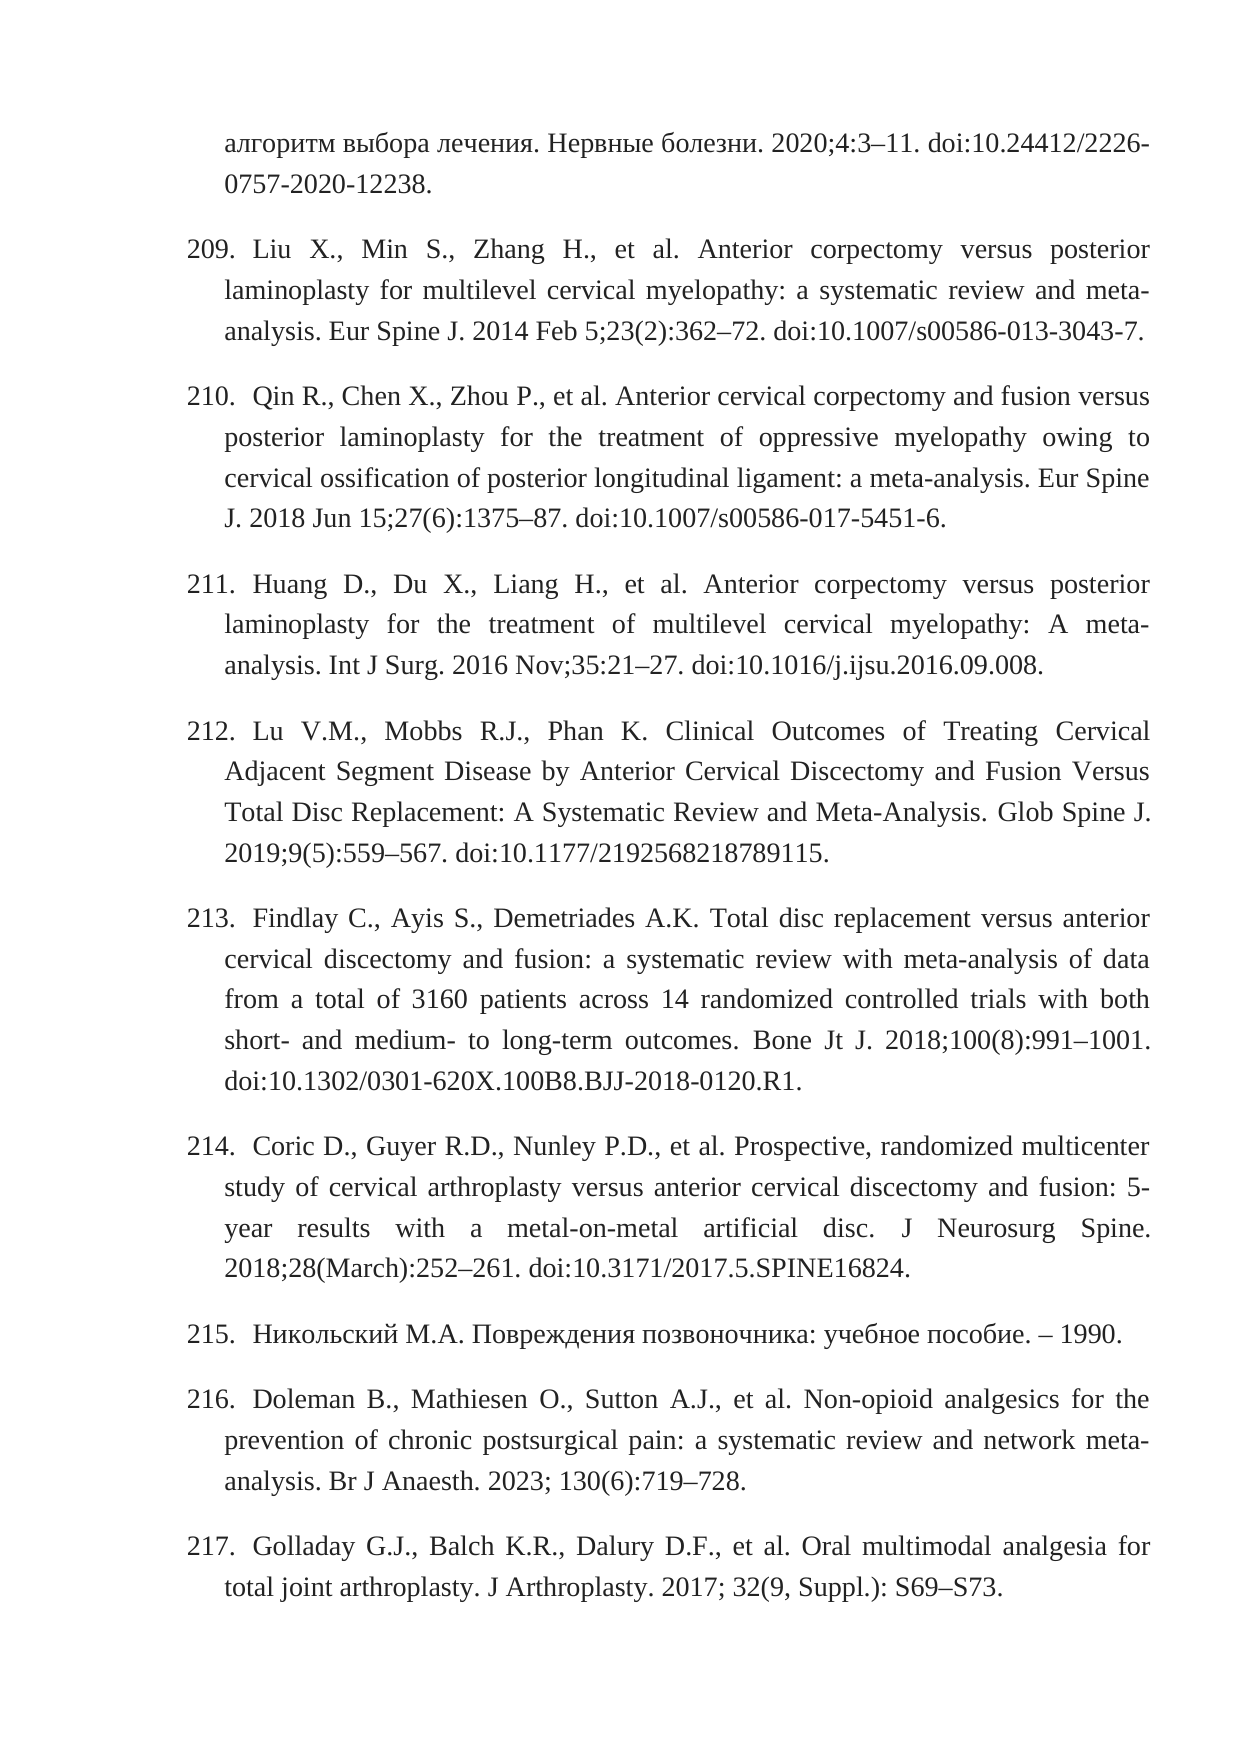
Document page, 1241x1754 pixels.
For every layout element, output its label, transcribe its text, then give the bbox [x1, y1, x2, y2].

list Coric D., Guyer R.D., Nunley P.D., et al. Prospective, randomized multicenter study of cervical arthroplasty versus anterior cervical discectomy and fusion: 5-year results with a metal-on-metal artificial disc. J Neurosurg Spine. 2018;28(March):252–261. doi:10.3171/2017.5.SPINE16824. [187, 1121, 1152, 1284]
list Doleman B., Mathiesen O., Sutton A.J., et al. Non-opioid analgesics for the prevention of chronic postsurgical pain: a systematic review and network meta-analysis. Br J Anaesth. 2023; 130(6):719–728. [187, 1374, 1152, 1496]
list Huang D., Du X., Liang H., et al. Anterior corpectomy versus posterior laminoplasty for the treatment of multilevel cervical myelopathy: A meta-analysis. Int J Surg. 2016 Nov;35:21–27. doi:10.1016/j.ijsu.2016.09.008. [187, 559, 1152, 681]
list Golladay G.J., Balch K.R., Dalury D.F., et al. Oral multimodal analgesia for total joint arthroplasty. J Arthroplasty. 2017; 32(9, Suppl.): S69–S73. [187, 1521, 1152, 1602]
list Findlay C., Ayis S., Demetriades A.K. Total disc replacement versus anterior cervical discectomy and fusion: a systematic review with meta-analysis of data from a total of 3160 patients across 14 randomized controlled trials with both short- and medium- to long-term outcomes. Bone Jt J. 2018;100(8):991–1001. doi:10.1302/0301-620X.100B8.BJJ-2018-0120.R1. [187, 893, 1152, 1096]
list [187, 118, 1152, 199]
list Liu X., Min S., Zhang H., et al. Anterior corpectomy versus posterior laminoplasty for multilevel cervical myelopathy: a systematic review and meta-analysis. Eur Spine J. 2014 Feb 5;23(2):362–72. doi:10.1007/s00586-013-3043-7. [187, 224, 1152, 346]
list Qin R., Chen X., Zhou P., et al. Anterior cervical corpectomy and fusion versus posterior laminoplasty for the treatment of oppressive myelopathy owing to cervical ossification of posterior longitudinal ligament: a meta-analysis. Eur Spine J. 2018 Jun 15;27(6):1375–87. doi:10.1007/s00586-017-5451-6. [187, 371, 1152, 534]
list Никольский М.А. Повреждения позвоночника: учебное пособие. – 1990. [187, 1309, 1152, 1349]
list Lu V.M., Mobbs R.J., Phan K. Clinical Outcomes of Treating Cervical Adjacent Segment Disease by Anterior Cervical Discectomy and Fusion Versus Total Disc Replacement: A Systematic Review and Meta-Analysis. Glob Spine J. 2019;9(5):559–567. doi:10.1177/2192568218789115. [187, 706, 1152, 868]
